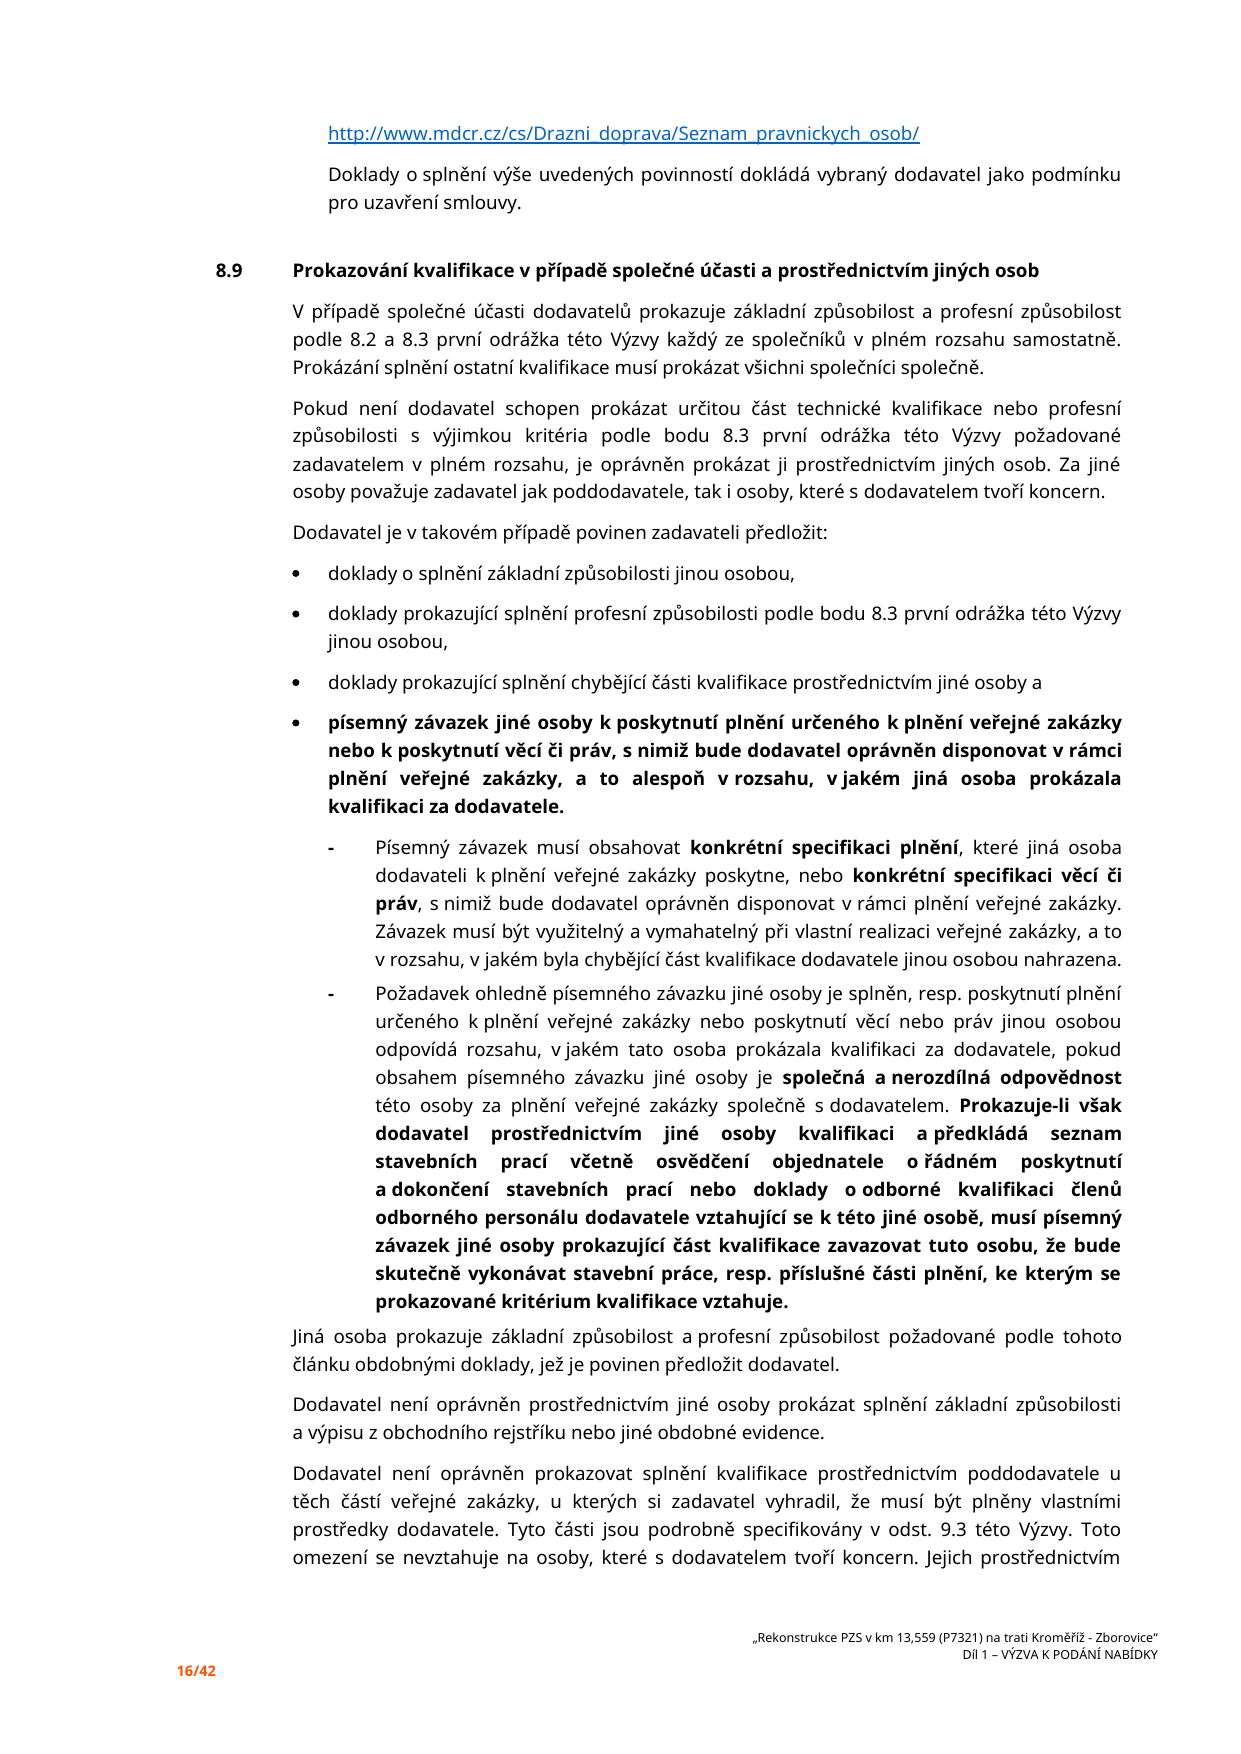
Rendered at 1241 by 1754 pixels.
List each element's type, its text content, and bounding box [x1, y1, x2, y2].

text Písemný závazek musí obsahovat konkrétní specifikaci plnění, které jiná osoba dodavateli k plnění veřejné zakázky poskytne, nebo konkrétní specifikaci věcí či práv, s nimiž bude dodavatel oprávněn disponovat v rámci plnění veřejné zakázky. Závazek musí být využitelný a vymahatelný při vlastní realizaci veřejné zakázky, a to v rozsahu, v jakém byla chybějící část kvalifikace dodavatele jinou osobou nahrazena. [328, 834, 1122, 972]
text Pokud není dodavatel schopen prokázat určitou část technické kvalifikace nebo profesní způsobilosti s výjimkou kritéria podle bodu 8.3 první odrážka této Výzvy požadované zadavatelem v plném rozsahu, je oprávněn prokázat ji prostřednictvím jiných osob. Za jiné osoby považuje zadavatel jak poddodavatele, tak i osoby, které s dodavatelem tvoří koncern. [292, 395, 1122, 504]
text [292, 1460, 1122, 1569]
text písemný závazek jiné osoby k poskytnutí plnění určeného k plnění veřejné zakázky nebo k poskytnutí věcí či práv, s nimiž bude dodavatel oprávněn disponovat v rámci plnění veřejné zakázky, a to alespoň v rozsahu, v jakém jiná osoba prokázala kvalifikaci za dodavatele. [292, 709, 1122, 819]
text doklady prokazující splnění chybějící části kvalifikace prostřednictvím jiné osoby a [292, 669, 1122, 694]
text Doklady o splnění výše uvedených povinností dokládá vybraný dodavatel jako podmínku pro uzavření smlouvy. [328, 161, 1122, 215]
text Dodavatel je v takovém případě povinen zadavateli předložit: [292, 519, 1122, 545]
text doklady prokazující splnění profesní způsobilosti podle bodu 8.3 první odrážka této Výzvy jinou osobou, [292, 600, 1122, 654]
text Jiná osoba prokazuje základní způsobilost a profesní způsobilost požadované podle tohoto článku obdobnými doklady, jež je povinen předložit dodavatel. [292, 1323, 1122, 1376]
text http://www.mdcr.cz/cs/Drazni_doprava/Seznam_pravnickych_osob/ [328, 121, 1122, 146]
text Dodavatel není oprávněn prostřednictvím jiné osoby prokázat splnění základní způsobilosti a výpisu z obchodního rejstříku nebo jiné obdobné evidence. [292, 1391, 1122, 1445]
text Prokazování kvalifikace v případě společné účasti a prostřednictvím jiných osob [216, 258, 1122, 283]
text Požadavek ohledně písemného závazku jiné osoby je splněn, resp. poskytnutí plnění určeného k plnění veřejné zakázky nebo poskytnutí věcí nebo práv jinou osobou odpovídá rozsahu, v jakém tato osoba prokázala kvalifikaci za dodavatele, pokud obsahem písemného závazku jiné osoby je společná a nerozdílná odpovědnost této osoby za plnění veřejné zakázky společně s dodavatelem. Prokazuje-li však dodavatel prostřednictvím jiné osoby kvalifikaci a předkládá seznam stavebních prací včetně osvědčení objednatele o řádném poskytnutí a dokončení stavebních prací nebo doklady o odborné kvalifikaci členů odborného personálu dodavatele vztahující se k této jiné osobě, musí písemný závazek jiné osoby prokazující část kvalifikace zavazovat tuto osobu, že bude skutečně vykonávat stavební práce, resp. příslušné části plnění, ke kterým se prokazované kritérium kvalifikace vztahuje. [328, 980, 1122, 1314]
text doklady o splnění základní způsobilosti jinou osobou, [292, 560, 1122, 585]
text V případě společné účasti dodavatelů prokazuje základní způsobilost a profesní způsobilost podle 8.2 a 8.3 první odrážka této Výzvy každý ze společníků v plném rozsahu samostatně. Prokázání splnění ostatní kvalifikace musí prokázat všichni společníci společně. [292, 298, 1122, 380]
